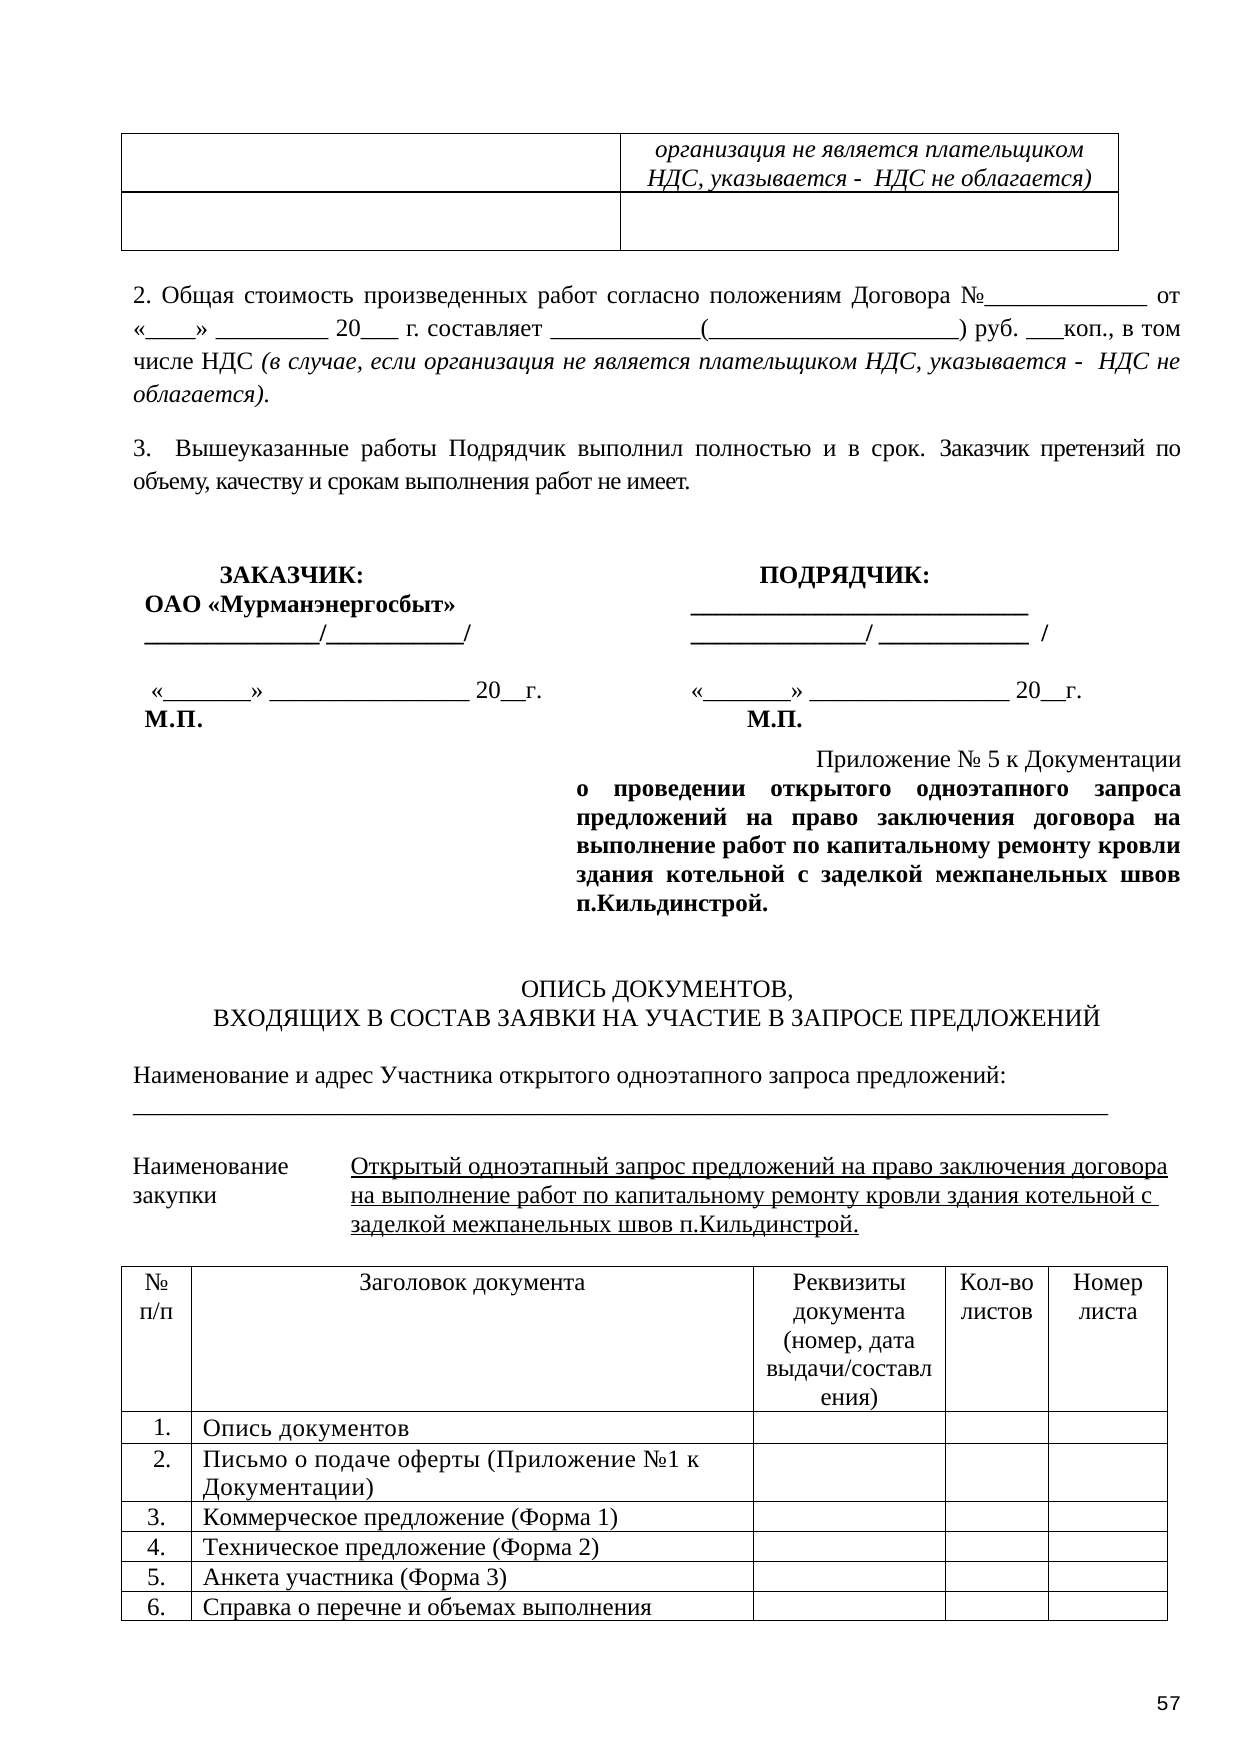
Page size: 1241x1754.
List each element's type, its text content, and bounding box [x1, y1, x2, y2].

text Приложение № 5 к Документации [576, 744, 1181, 773]
table_cell Коммерческое предложение (Форма 1) [192, 1502, 753, 1531]
table_cell 2. [122, 1444, 191, 1501]
text Наименование и адрес Участника открытого одноэтапного запроса предложений: ______________________________________________________________________________ [133, 1061, 1181, 1118]
table_cell [754, 1502, 945, 1531]
table_cell [122, 193, 620, 250]
table_cell [946, 1502, 1048, 1531]
table_cell [621, 193, 1118, 250]
table_cell [754, 1532, 945, 1561]
text ВХОДЯЩИХ В СОСТАВ ЗАЯВКИ НА УЧАСТИЕ В ЗАПРОСЕ ПРЕДЛОЖЕНИЙ [133, 1003, 1181, 1032]
table_header Открытый одноэтапный запрос предложений на право заключения договора на выполнение работ по капитальному ремонту кровли здания котельной с заделкой межпанельных швов п.Кильдинстрой. [339, 1151, 1181, 1266]
table_cell 6. [122, 1592, 191, 1620]
text 3. Вышеуказанные работы Подрядчик выполнил полностью и в срок. Заказчик претензий по объему, качеству и срокам выполнения работ не имеет. [133, 433, 1181, 494]
table_cell Анкета участника (Форма 3) [192, 1562, 753, 1591]
table_header ПОДРЯДЧИК: ___________________________ ______________/ ____________ / «_______» ________________ 20__г. М.П. [679, 520, 1124, 744]
table_cell [1049, 1502, 1167, 1531]
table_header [621, 134, 1118, 191]
table_cell [1049, 1532, 1167, 1561]
table_cell Заголовок документа [192, 1267, 753, 1411]
table_cell 3. [122, 1502, 191, 1531]
table_cell Техническое предложение (Форма 2) [192, 1532, 753, 1561]
table_cell [946, 1444, 1048, 1501]
table_cell [754, 1412, 945, 1443]
table_cell Номер листа [1049, 1267, 1167, 1411]
table_cell [946, 1412, 1048, 1443]
table_cell 5. [122, 1562, 191, 1591]
table_cell [1049, 1412, 1167, 1443]
table_cell [946, 1532, 1048, 1561]
text ОПИСЬ ДОКУМЕНТОВ, [133, 974, 1181, 1003]
table_cell Кол-во листов [946, 1267, 1048, 1411]
table_cell [946, 1592, 1048, 1620]
table_header ЗАКАЗЧИК: ОАО «Мурманэнергосбыт» ______________/___________/ «_______» ________________ 20__г. М.П. [133, 520, 679, 744]
text о проведении открытого одноэтапного запроса предложений на право заключения договора на выполнение работ по капитальному ремонту кровли здания котельной с заделкой межпанельных швов п.Кильдинстрой. [576, 773, 1181, 917]
table_cell [754, 1592, 945, 1620]
table_cell 1. [122, 1412, 191, 1443]
table_cell Реквизиты документа (номер, дата выдачи/составления) [754, 1267, 945, 1411]
table_cell [754, 1562, 945, 1591]
text 2. Общая стоимость произведенных работ согласно положениям Договора №_____________ от «____» _________ 20___ г. составляет ____________(____________________) руб. ___коп., в том числе НДС (в случае, если организация не является плательщиком НДС, указывается - НДС не облагается). [133, 280, 1181, 408]
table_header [122, 134, 620, 191]
table_cell Опись документов [192, 1412, 753, 1443]
table_cell [946, 1562, 1048, 1591]
table_cell № п/п [122, 1267, 191, 1411]
table_cell [1049, 1444, 1167, 1501]
table_cell 4. [122, 1532, 191, 1561]
table_cell [754, 1444, 945, 1501]
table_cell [192, 1592, 753, 1620]
table_cell Письмо о подаче оферты (Приложение №1 к Документации) [192, 1444, 753, 1501]
table_cell [1049, 1562, 1167, 1591]
table_header Наименование закупки [121, 1151, 339, 1266]
table_cell [1049, 1592, 1167, 1620]
